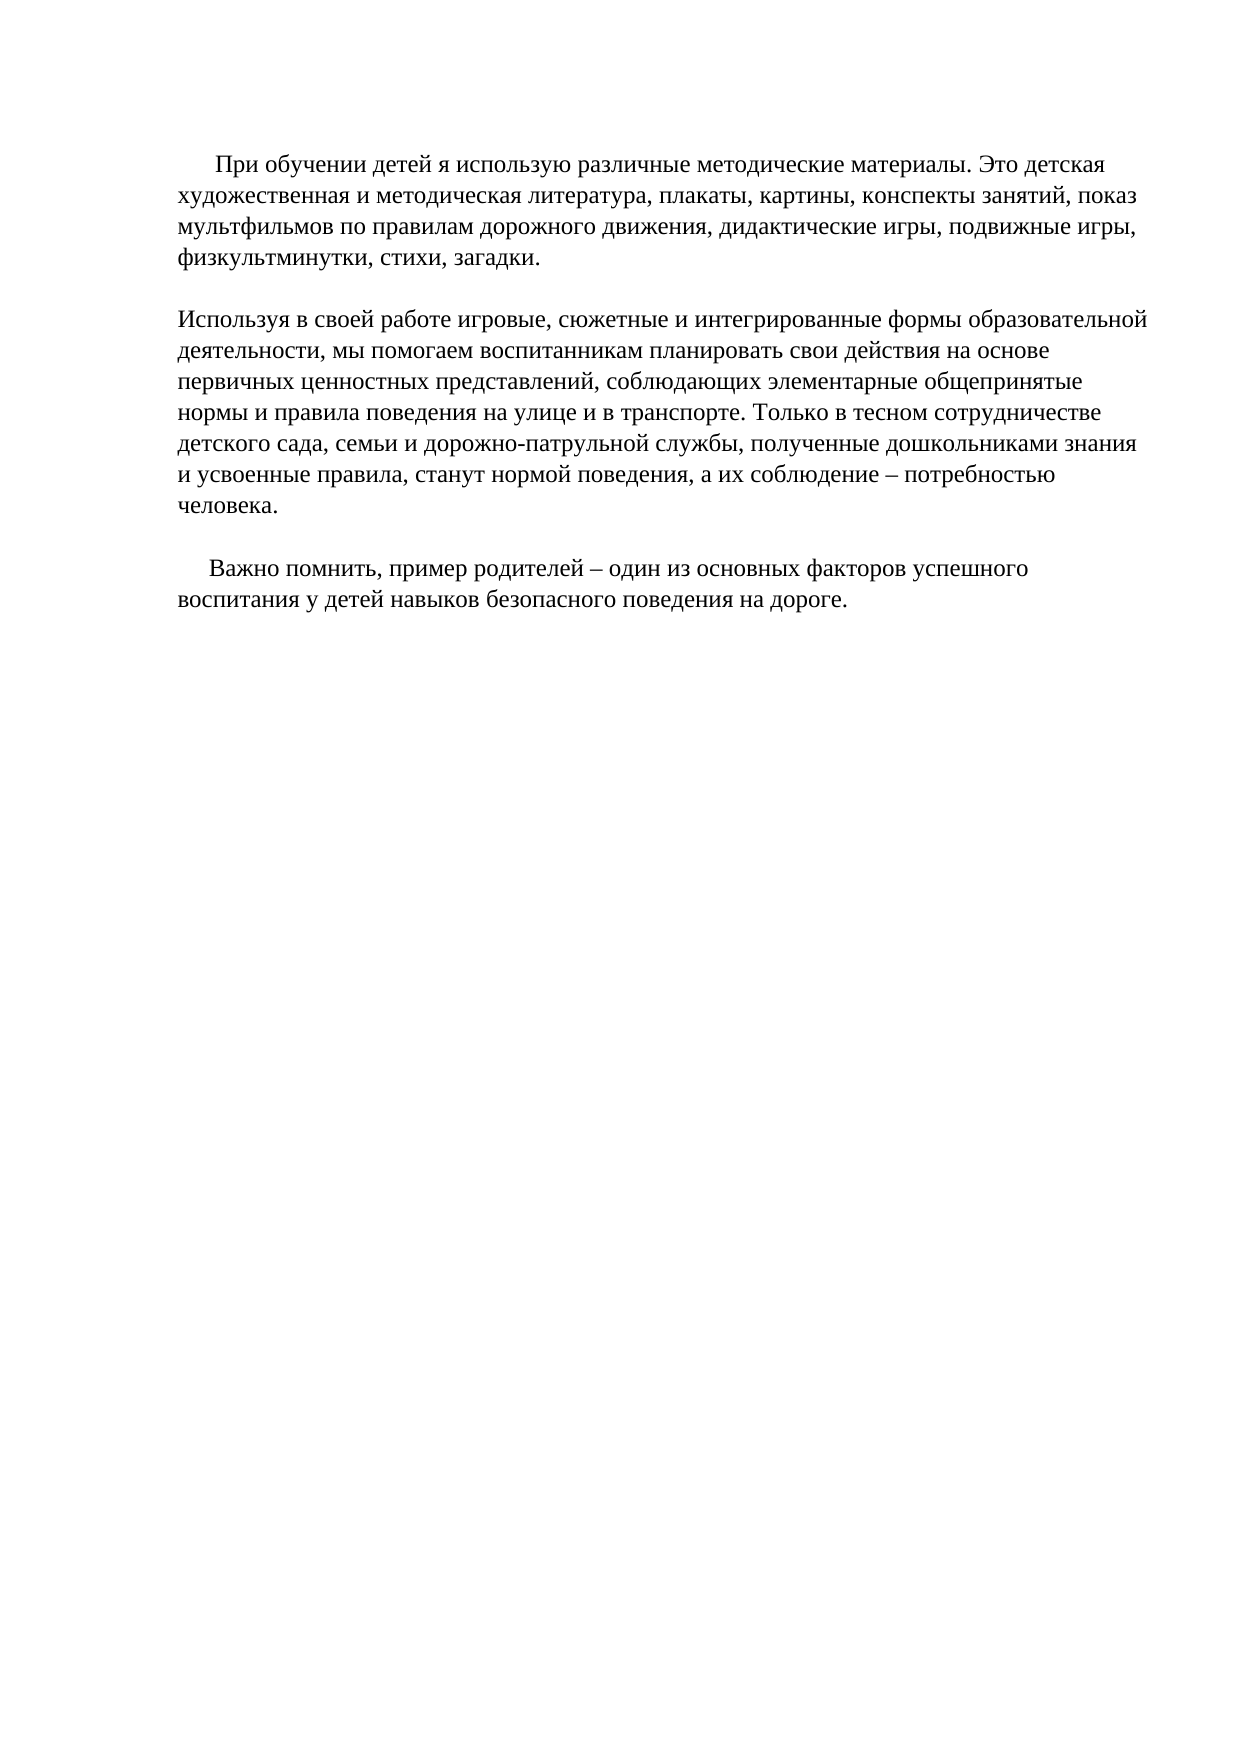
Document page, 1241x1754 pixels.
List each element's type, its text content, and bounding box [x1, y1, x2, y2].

text При обучении детей я использую различные методические материалы. Это детская художественная и методическая литература, плакаты, картины, конспекты занятий, показ мультфильмов по правилам дорожного движения, дидактические игры, подвижные игры, физкультминутки, стихи, загадки. [177, 149, 1152, 271]
text Важно помнить, пример родителей – один из основных факторов успешного воспитания у детей навыков безопасного поведения на дороге. [177, 553, 1152, 612]
text Используя в своей работе игровые, сюжетные и интегрированные формы образовательной деятельности, мы помогаем воспитанникам планировать свои действия на основе первичных ценностных представлений, соблюдающих элементарные общепринятые нормы и правила поведения на улице и в транспорте. Только в тесном сотрудничестве детского сада, семьи и дорожно-патрульной службы, полученные дошкольниками знания и усвоенные правила, станут нормой поведения, а их соблюдение – потребностью человека. [177, 304, 1152, 519]
